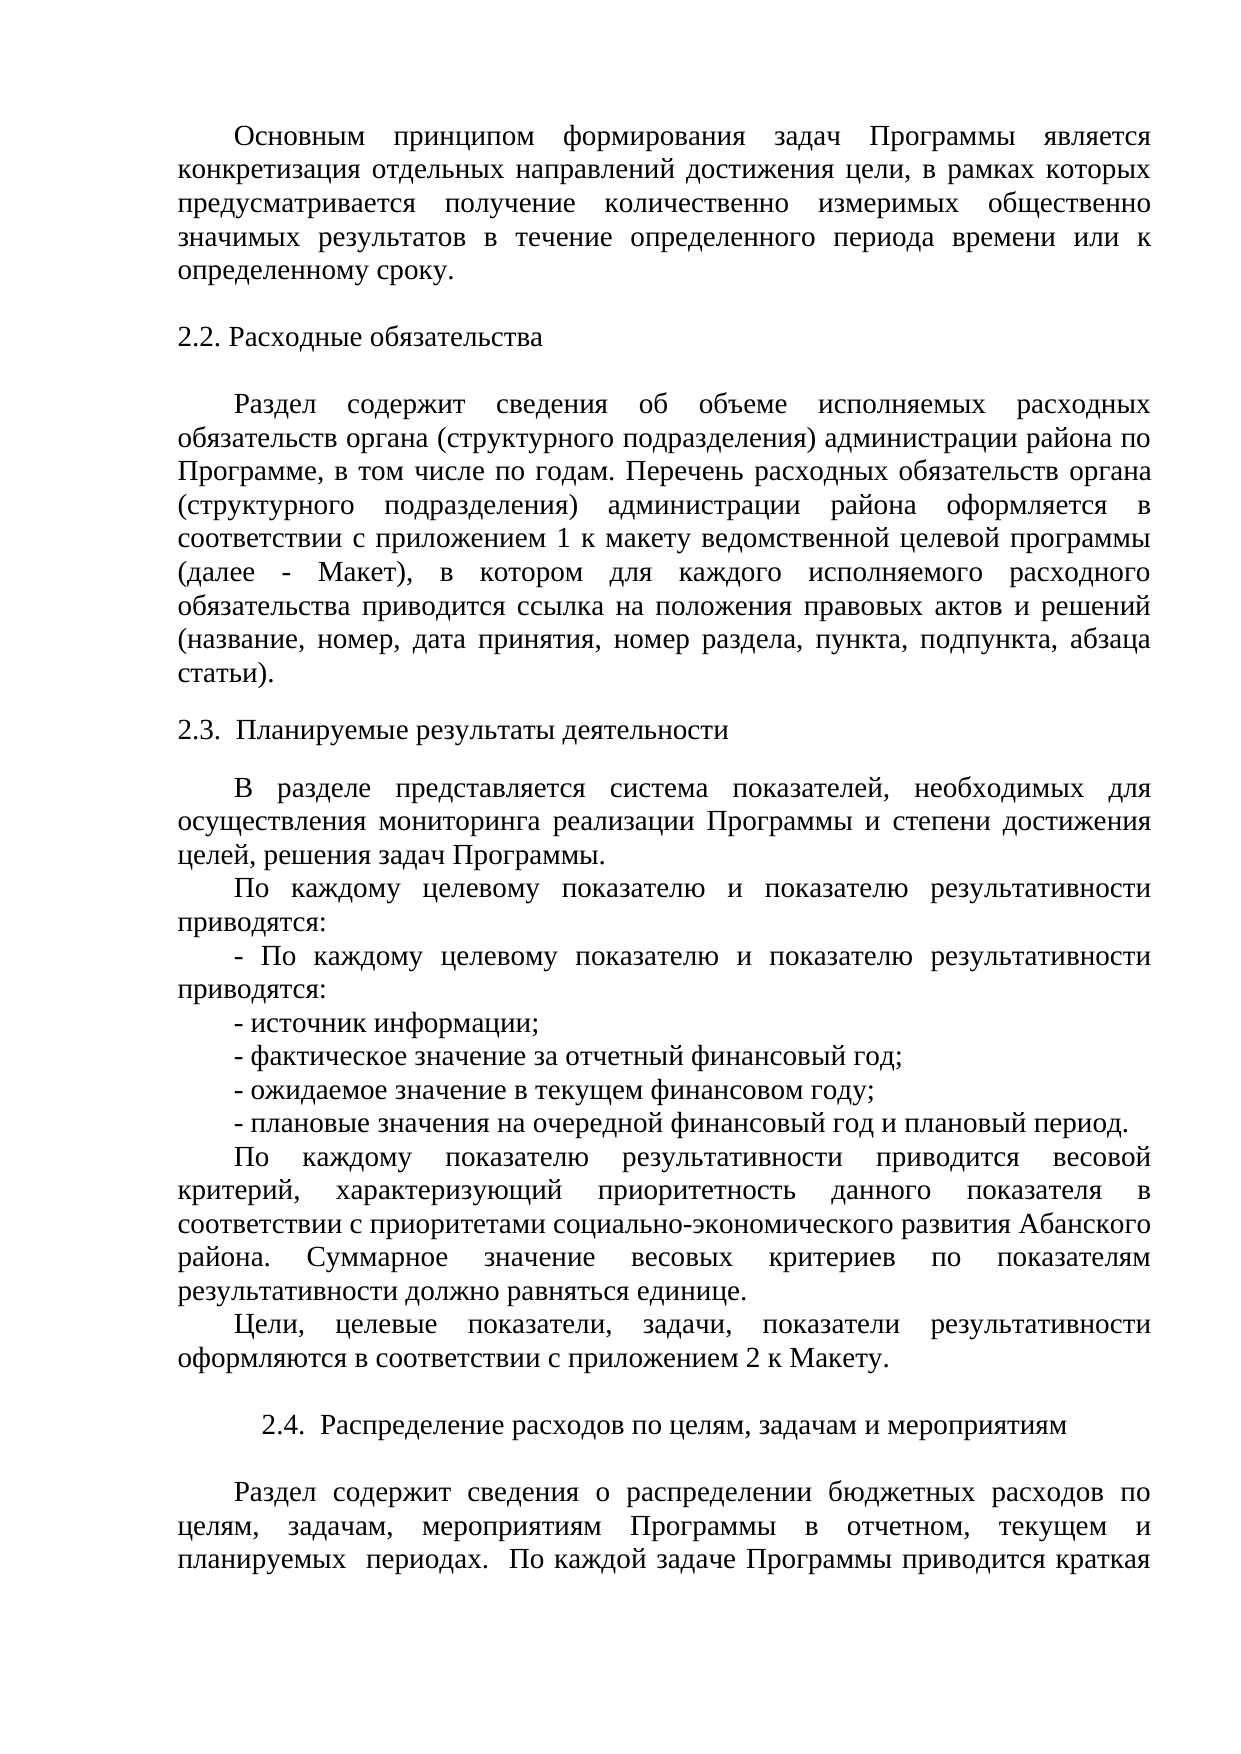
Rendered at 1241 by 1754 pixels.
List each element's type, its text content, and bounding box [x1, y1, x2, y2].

text В разделе представляется система показателей, необходимых для осуществления мониторинга реализации Программы и степени достижения целей, решения задач Программы. [177, 770, 1152, 871]
text - фактическое значение за отчетный финансовый год; [177, 1038, 1152, 1072]
text По каждому целевому показателю и показателю результативности приводятся: [177, 871, 1152, 938]
text По каждому показателю результативности приводится весовой критерий, характеризующий приоритетность данного показателя в соответствии с приоритетами социально-экономического развития Абанского района. Суммарное значение весовых критериев по показателям результативности должно равняться единице. [177, 1139, 1152, 1307]
text Раздел содержит сведения об объеме исполняемых расходных обязательств органа (структурного подразделения) администрации района по Программе, в том числе по годам. Перечень расходных обязательств органа (структурного подразделения) администрации района оформляется в соответствии с приложением 1 к макету ведомственной целевой программы (далее - Макет), в котором для каждого исполняемого расходного обязательства приводится ссылка на положения правовых актов и решений (название, номер, дата принятия, номер раздела, пункта, подпункта, абзаца статьи). [177, 386, 1152, 688]
text 2.4. Распределение расходов по целям, задачам и мероприятиям [177, 1407, 1152, 1441]
text - ожидаемое значение в текущем финансовом году; [177, 1072, 1152, 1105]
text 2.2. Расходные обязательства [177, 319, 1152, 353]
text - источник информации; [177, 1005, 1152, 1038]
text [177, 1474, 1152, 1575]
text 2.3. Планируемые результаты деятельности [177, 712, 1152, 746]
text - плановые значения на очередной финансовый год и плановый период. [177, 1105, 1152, 1139]
text - По каждому целевому показателю и показателю результативности приводятся: [177, 938, 1152, 1005]
text Основным принципом формирования задач Программы является конкретизация отдельных направлений достижения цели, в рамках которых предусматривается получение количественно измеримых общественно значимых результатов в течение определенного периода времени или к определенному сроку. [177, 118, 1152, 286]
text Цели, целевые показатели, задачи, показатели результативности оформляются в соответствии с приложением 2 к Макету. [177, 1307, 1152, 1374]
